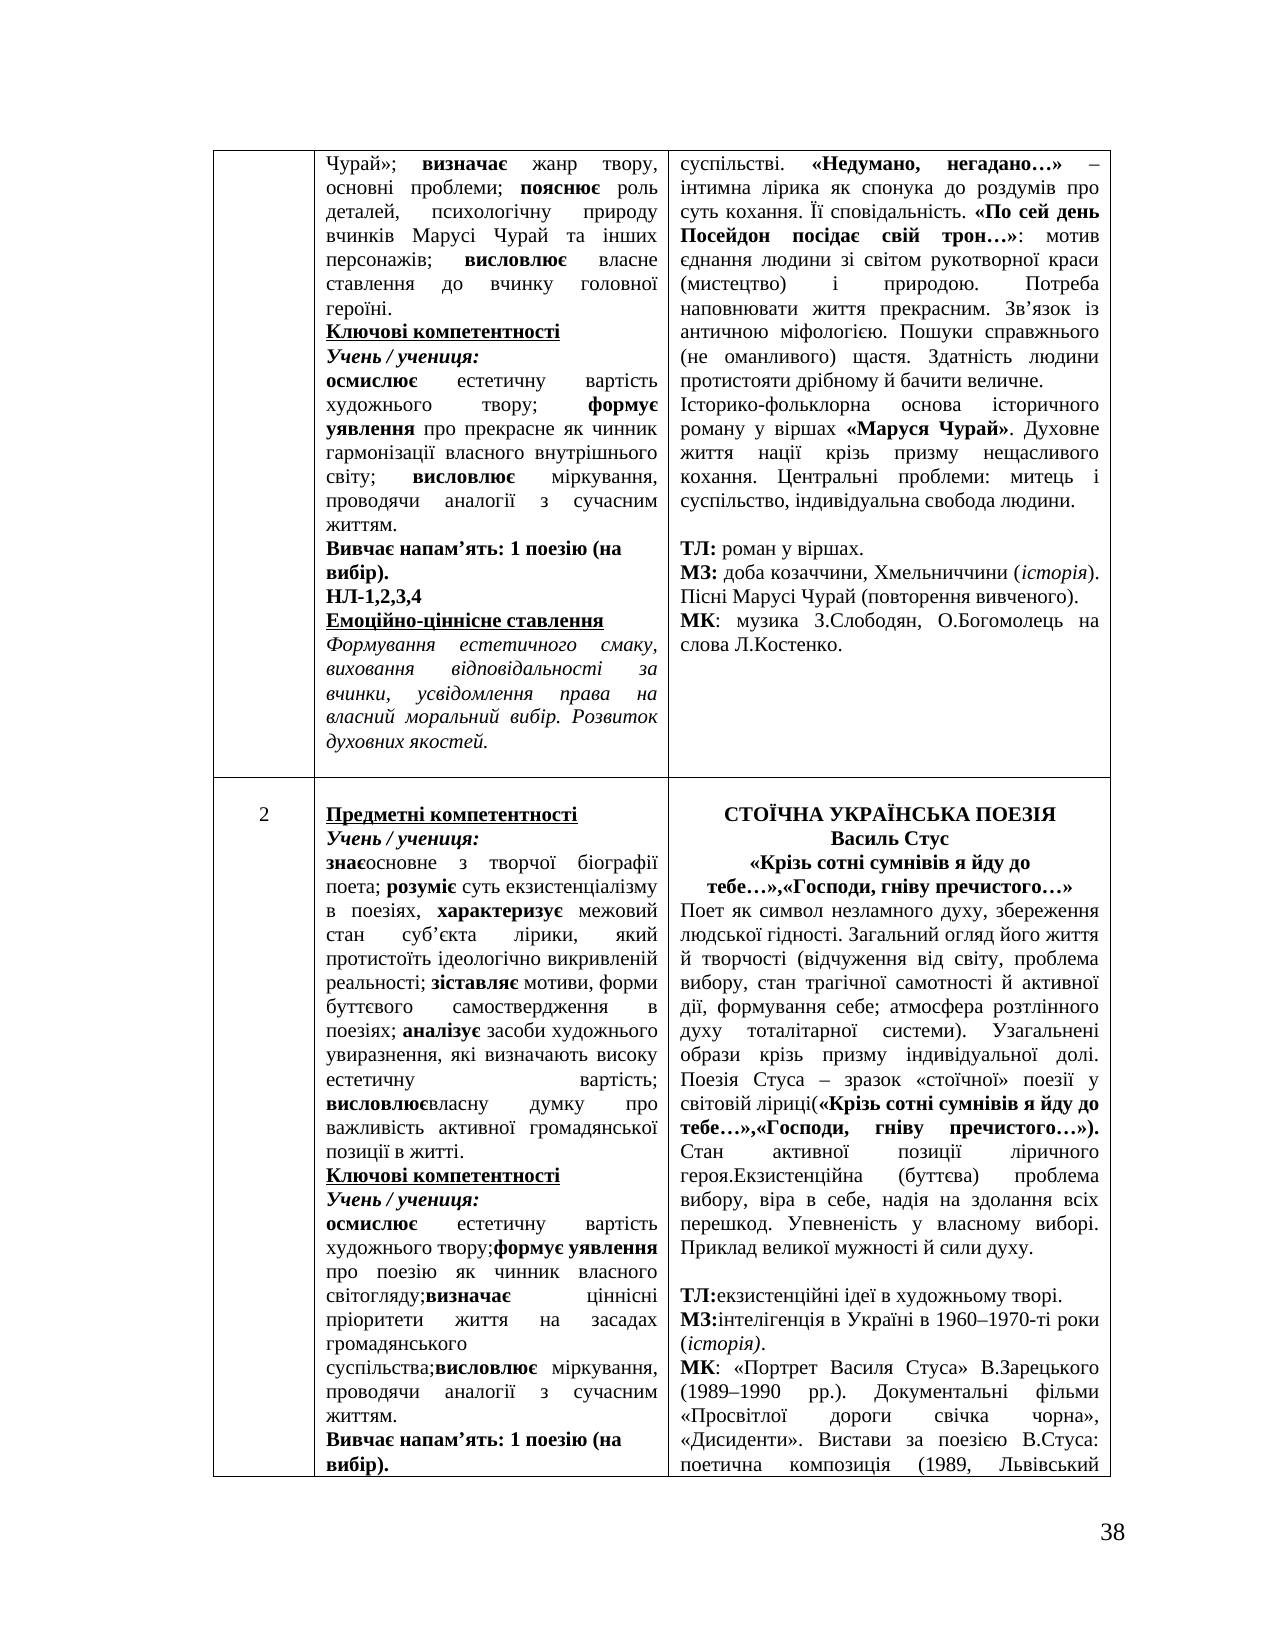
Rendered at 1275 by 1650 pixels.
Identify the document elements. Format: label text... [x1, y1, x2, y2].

table_cell 5 [214, 151, 314, 777]
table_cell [315, 151, 668, 777]
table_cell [315, 778, 668, 1476]
table_cell 2 [214, 778, 314, 1476]
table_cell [669, 151, 1110, 777]
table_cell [669, 778, 1110, 1476]
